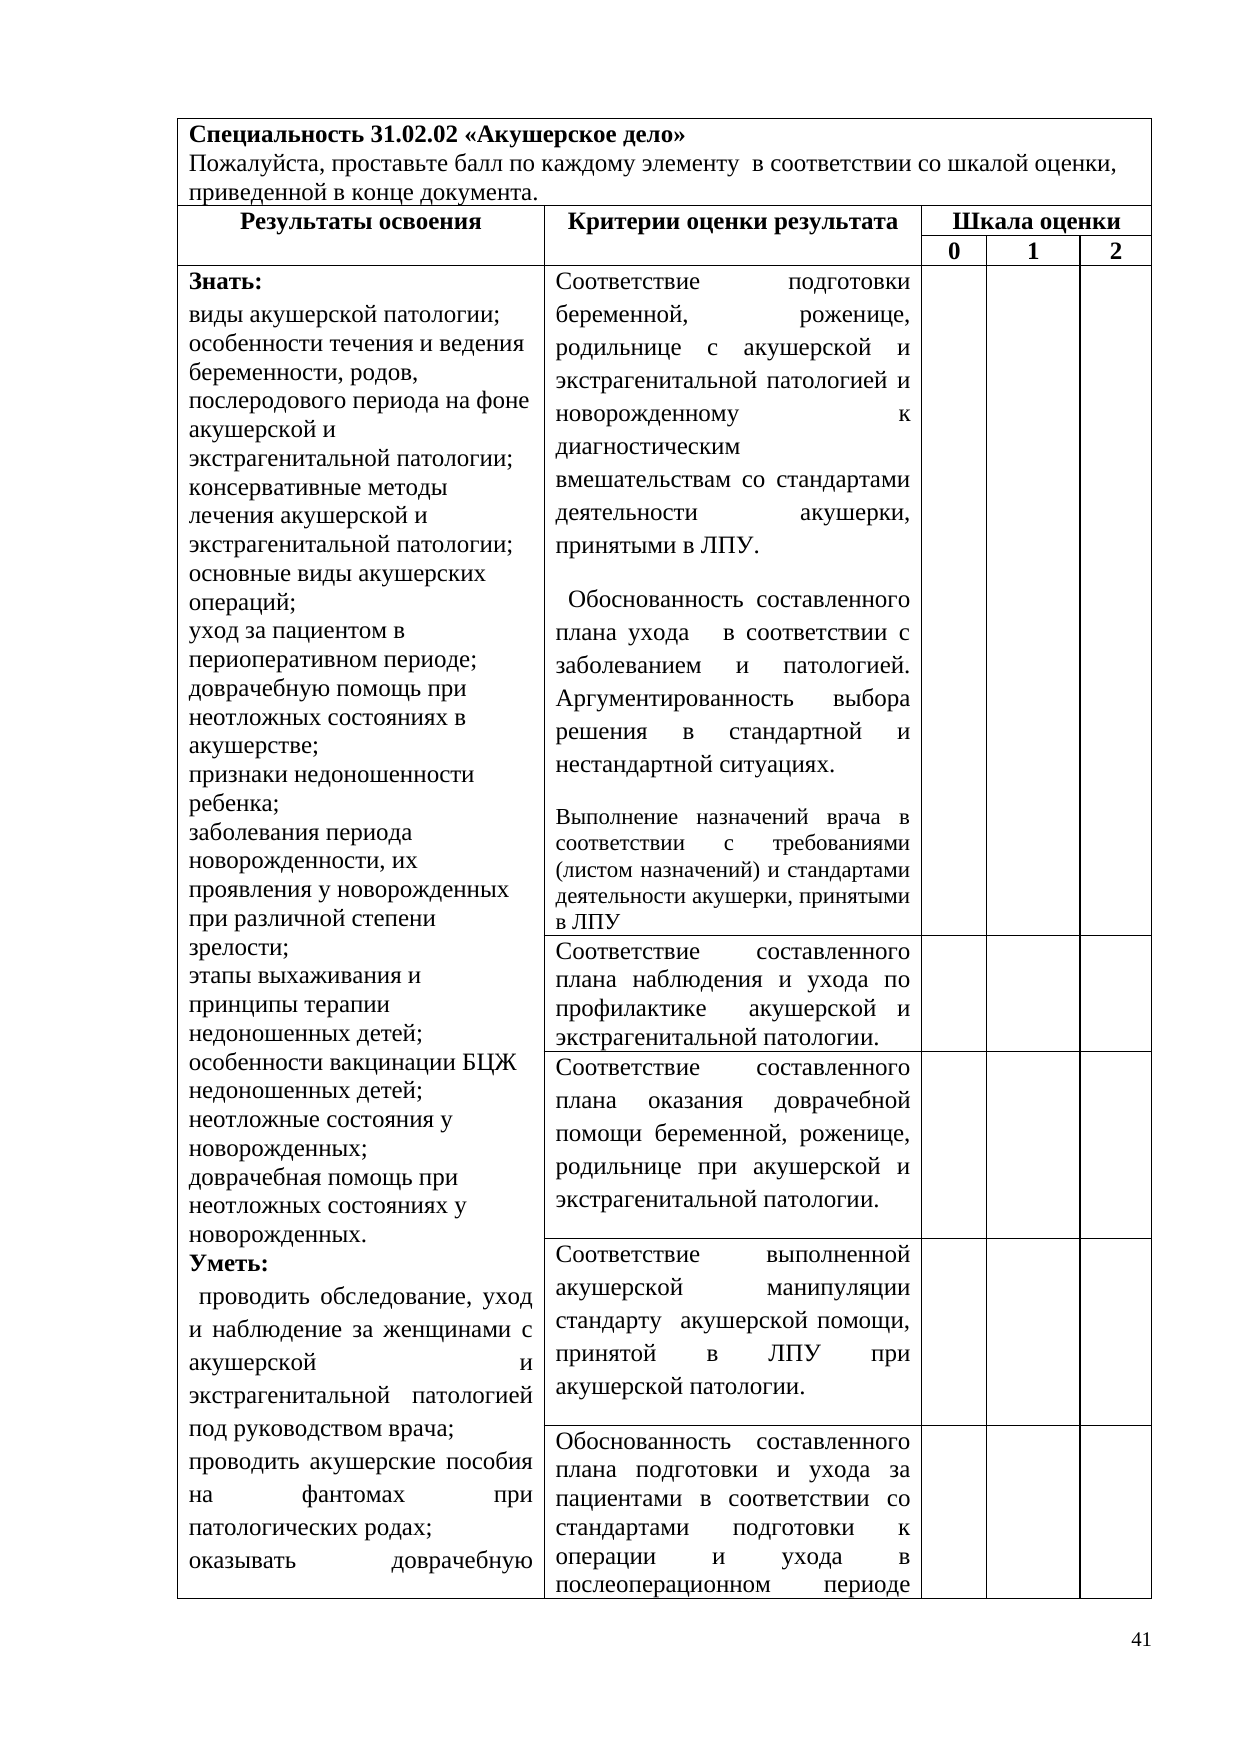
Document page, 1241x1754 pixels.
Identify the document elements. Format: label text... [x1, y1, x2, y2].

table_cell Критерии оценки результата [545, 206, 921, 265]
table_cell [922, 1239, 986, 1425]
table_cell [1081, 1052, 1151, 1238]
table_cell Соответствие составленного плана наблюдения и ухода по профилактике акушерской и экстрагенитальной патологии. [545, 936, 921, 1051]
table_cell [545, 1426, 921, 1598]
table_cell [987, 1239, 1079, 1425]
table_cell [1081, 1239, 1151, 1425]
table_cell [178, 119, 1151, 205]
table_cell 1 [987, 236, 1079, 265]
table_cell Знать: виды акушерской патологии; особенности течения и ведения беременности, родов, послеродового периода на фоне акушерской и экстрагенитальной патологии; консервативные методы лечения акушерской и экстрагенитальной патологии; основные виды акушерских операций; уход за пациентом в периоперативном периоде; доврачебную помощь при неотложных состояниях в акушерстве; признаки недоношенности ребенка; заболевания периода новорожденности, их проявления у новорожденных при различной степени зрелости; этапы выхаживания и принципы терапии недоношенных детей; особенности вакцинации БЦЖ недоношенных детей; неотложные состояния у новорожденных; доврачебная помощь при неотложных состояниях у новорожденных. Уметь: проводить обследование, уход и наблюдение за женщинами с акушерской и экстрагенитальной патологией под руководством врача; проводить акушерские пособия на фантомах при патологических родах; оказывать доврачебную помощь при акушеркой и экстрагенитальной патологии; осуществлять уход за пациентом в периоперативном периоде; осуществлять уход за недоношенным новорожденным; оказывать медицинские услуги в неонатологии; оказывать доврачебную помощь новорожденному при неотложных состояниях. [178, 266, 544, 1598]
table_cell [922, 1052, 986, 1238]
table_cell [922, 266, 986, 935]
table_cell Шкала оценки [922, 206, 1151, 235]
table_cell [987, 1052, 1079, 1238]
table_cell Результаты освоения [178, 206, 544, 265]
table_cell Соответствие составленного плана оказания доврачебной помощи беременной, роженице, родильнице при акушерской и экстрагенитальной патологии. [545, 1052, 921, 1238]
table_cell 2 [1081, 236, 1151, 265]
table_cell [922, 1426, 986, 1598]
table_cell [1081, 1426, 1151, 1598]
table_cell [987, 936, 1079, 1051]
table_cell Соответствие выполненной акушерской манипуляции стандарту акушерской помощи, принятой в ЛПУ при акушерской патологии. [545, 1239, 921, 1425]
table_cell [1081, 266, 1151, 935]
table_cell [1081, 936, 1151, 1051]
table_cell [922, 936, 986, 1051]
table_cell Соответствие подготовки беременной, роженице, родильнице с акушерской и экстрагенитальной патологией и новорожденному к диагностическим вмешательствам со стандартами деятельности акушерки, принятыми в ЛПУ. Обоснованность составленного плана ухода в соответствии с заболеванием и патологией. Аргументированность выбора решения в стандартной и нестандартной ситуациях. Выполнение назначений врача в соответствии с требованиями (листом назначений) и стандартами деятельности акушерки, принятыми в ЛПУ [545, 266, 921, 935]
table_cell [987, 1426, 1079, 1598]
table_cell [987, 266, 1079, 935]
table_cell 0 [922, 236, 986, 265]
